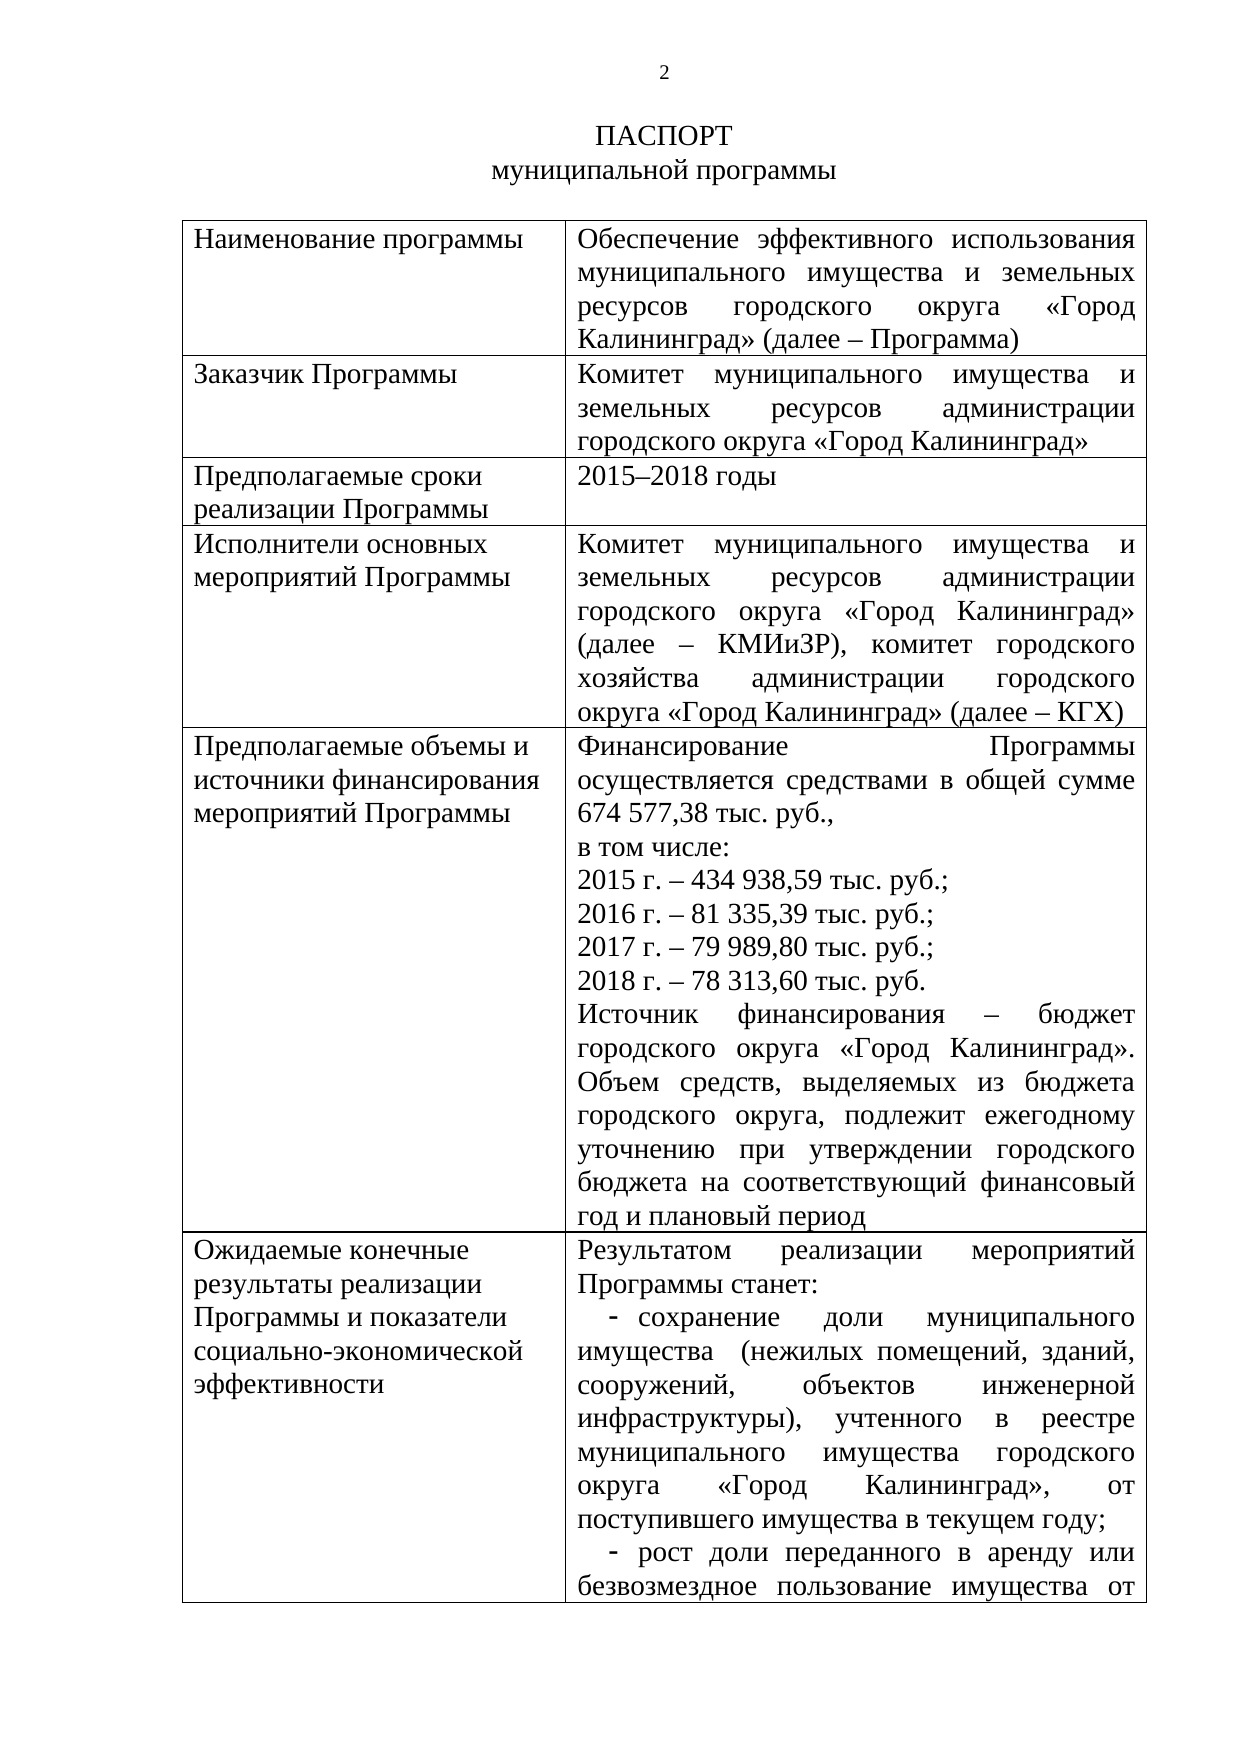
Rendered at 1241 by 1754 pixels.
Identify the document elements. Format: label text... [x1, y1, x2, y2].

table_cell Исполнители основных мероприятий Программы [183, 526, 565, 727]
table_cell 2015–2018 годы [566, 458, 1146, 525]
text муниципальной программы [177, 152, 1150, 186]
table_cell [566, 1233, 1146, 1602]
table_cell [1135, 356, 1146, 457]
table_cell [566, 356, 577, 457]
table_header Наименование программы [183, 221, 565, 355]
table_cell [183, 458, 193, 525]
table_cell Заказчик Программы [183, 356, 565, 457]
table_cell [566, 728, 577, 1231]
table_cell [183, 1233, 565, 1602]
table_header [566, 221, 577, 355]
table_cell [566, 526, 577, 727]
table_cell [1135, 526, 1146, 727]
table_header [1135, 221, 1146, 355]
text ПАСПОРТ [177, 118, 1150, 152]
table_cell Предполагаемые объемы и источники финансирования мероприятий Программы [183, 728, 565, 1231]
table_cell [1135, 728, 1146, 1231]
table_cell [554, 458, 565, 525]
